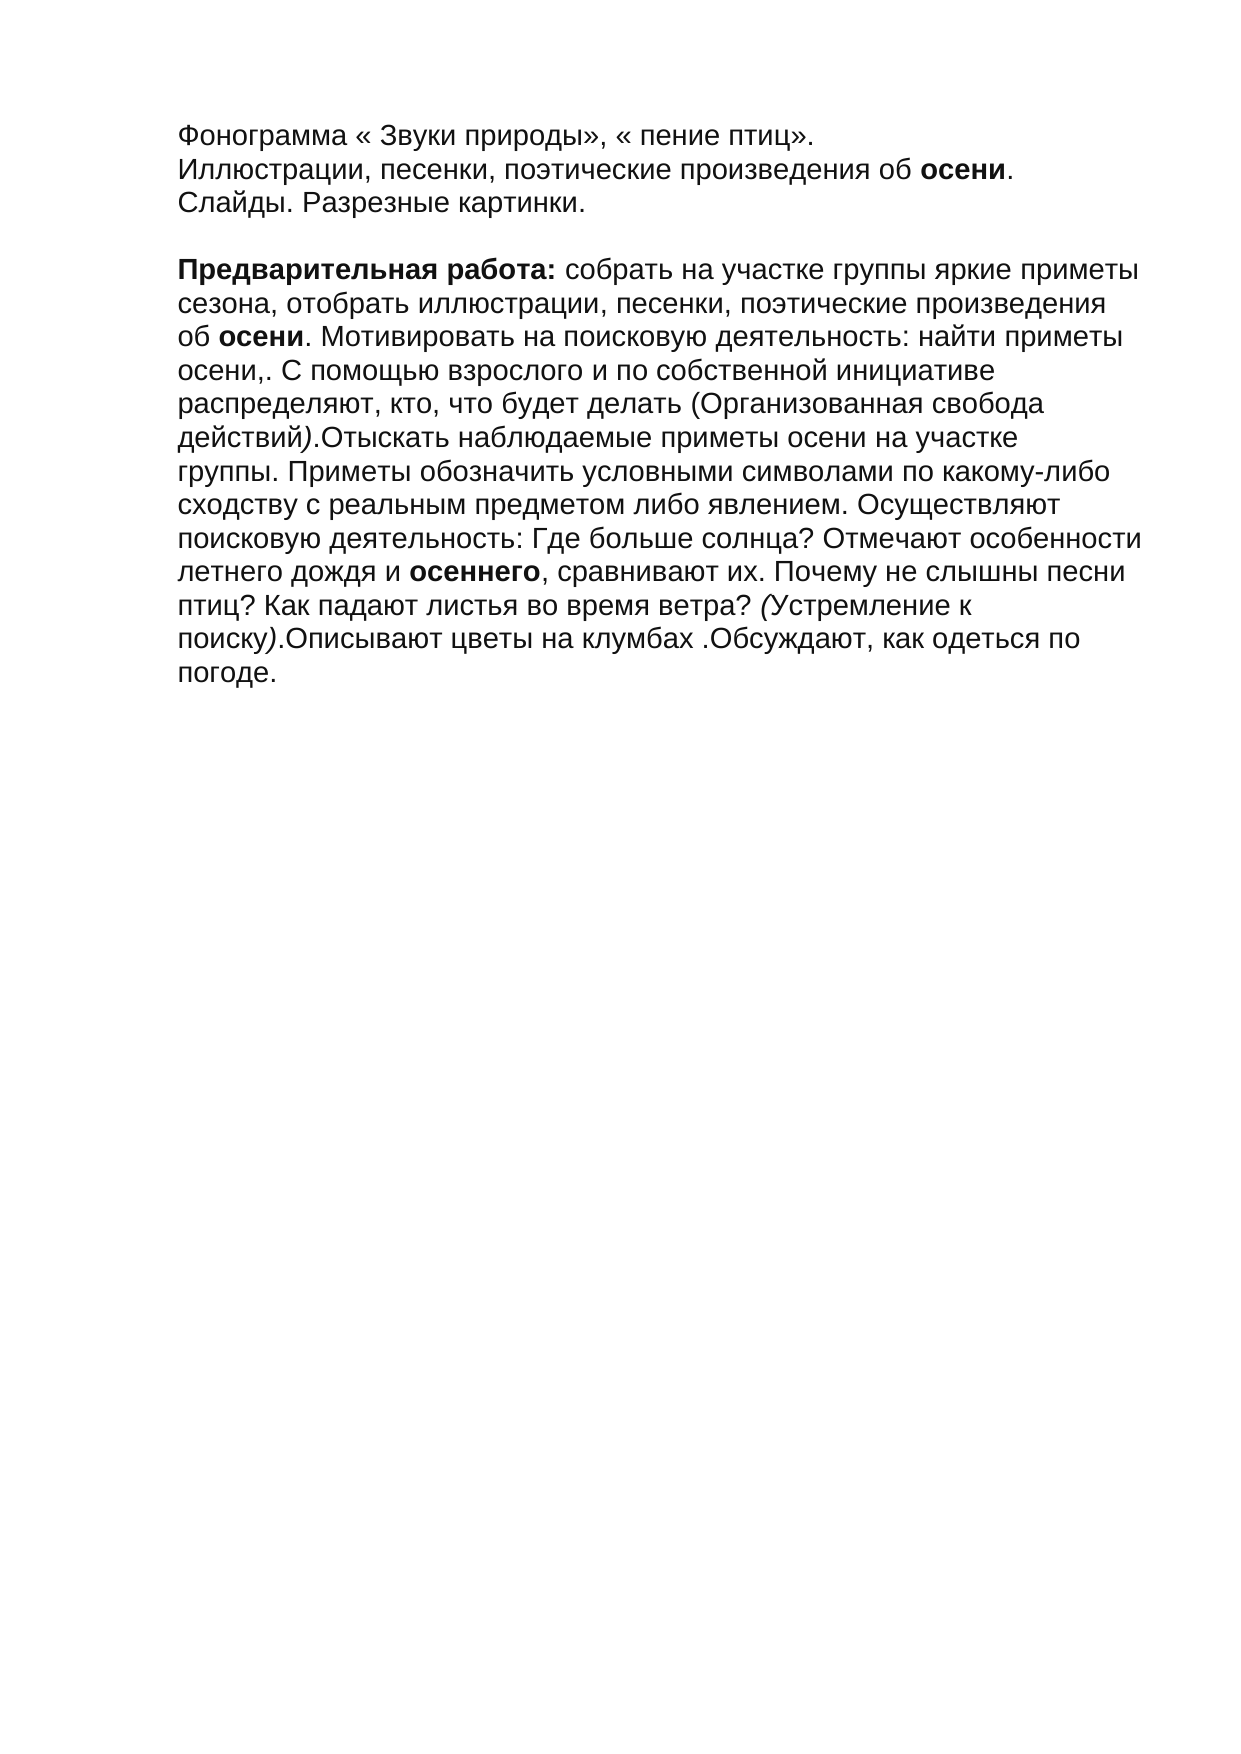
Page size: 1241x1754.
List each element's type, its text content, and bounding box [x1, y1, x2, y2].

text Иллюстрации, песенки, поэтические произведения об осени. [177, 152, 1152, 185]
text Предварительная работа: собрать на участке группы яркие приметы сезона, отобрать иллюстрации, песенки, поэтические произведения об осени. Мотивировать на поисковую деятельность: найти приметы осени,. С помощью взрослого и по собственной инициативе распределяют, кто, что будет делать (Организованная свобода действий).Отыскать наблюдаемые приметы осени на участке группы. Приметы обозначить условными символами по какому-либо сходству с реальным предметом либо явлением. Осуществляют поисковую деятельность: Где больше солнца? Отмечают особенности летнего дождя и осеннего, сравнивают их. Почему не слышны песни птиц? Как падают листья во время ветра? (Устремление к поиску).Описывают цветы на клумбах .Обсуждают, как одеться по погоде. [177, 252, 1152, 688]
text Слайды. Разрезные картинки. [177, 185, 1152, 219]
text Фонограмма « Звуки природы», « пение птиц». [177, 118, 1152, 152]
